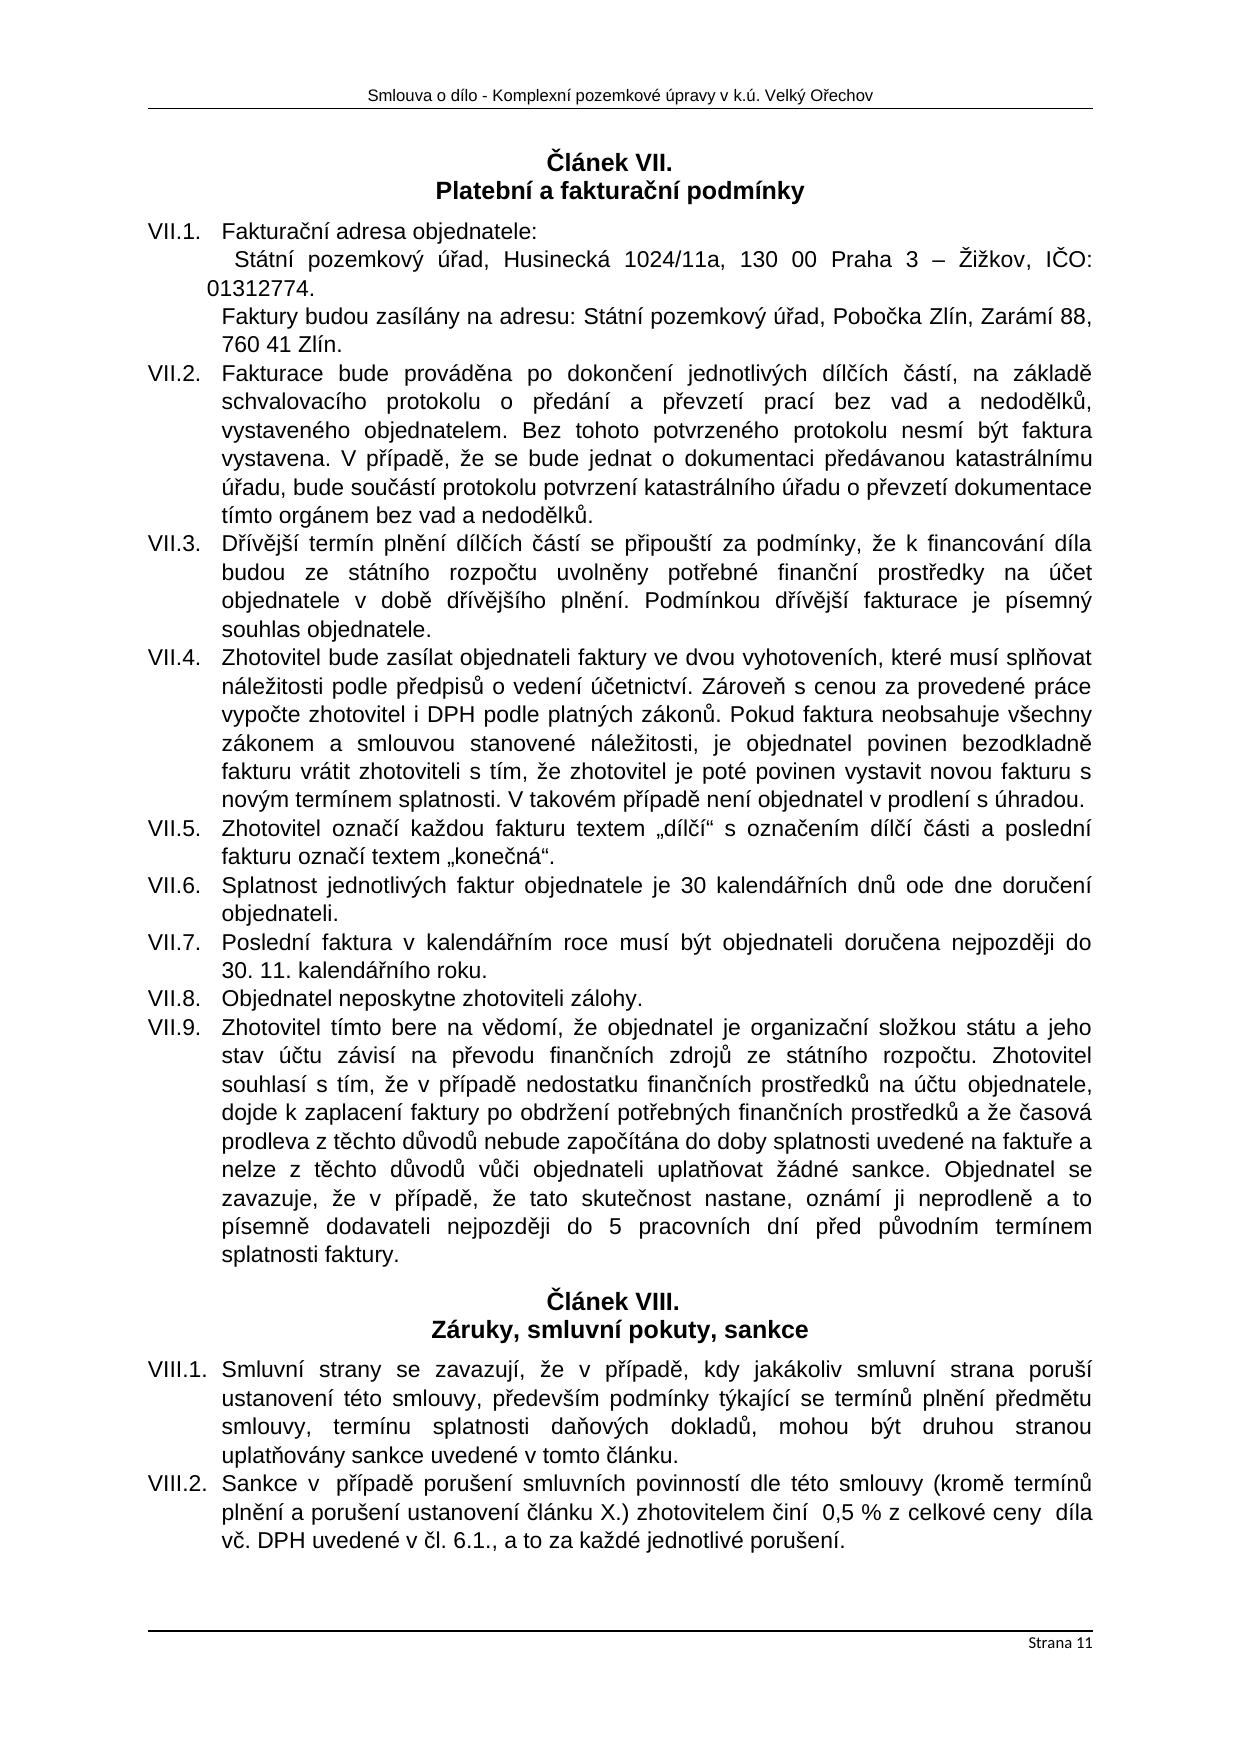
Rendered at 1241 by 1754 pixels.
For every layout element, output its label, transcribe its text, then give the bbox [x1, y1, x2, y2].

list Státní pozemkový úřad, Husinecká 1024/11a, 130 00 Praha 3 – Žižkov, IČO: 01312774. [207, 246, 1093, 301]
list Zhotovitel tímto bere na vědomí, že objednatel je organizační složkou státu a jeho stav účtu závisí na převodu finančních zdrojů ze státního rozpočtu. Zhotovitel souhlasí s tím, že v případě nedostatku finančních prostředků na účtu objednatele, dojde k zaplacení faktury po obdržení potřebných finančních prostředků a že časová prodleva z těchto důvodů nebude započítána do doby splatnosti uvedené na faktuře a nelze z těchto důvodů vůči objednateli uplatňovat žádné sankce. Objednatel se zavazuje, že v případě, že tato skutečnost nastane, oznámí ji neprodleně a to písemně dodavateli nejpozději do 5 pracovních dní před původním termínem splatnosti faktury. [148, 1014, 1093, 1268]
list Faktury budou zasílány na adresu: Státní pozemkový úřad, Pobočka Zlín, Zarámí 88, 760 41 Zlín. [221, 303, 1093, 358]
list Poslední faktura v kalendářním roce musí být objednateli doručena nejpozději do 30. 11. kalendářního roku. [148, 928, 1093, 983]
list Zhotovitel bude zasílat objednateli faktury ve dvou vyhotoveních, které musí splňovat náležitosti podle předpisů o vedení účetnictví. Zároveň s cenou za provedené práce vypočte zhotovitel i DPH podle platných zákonů. Pokud faktura neobsahuje všechny zákonem a smlouvou stanovené náležitosti, je objednatel povinen bezodkladně fakturu vrátit zhotoviteli s tím, že zhotovitel je poté povinen vystavit novou fakturu s novým termínem splatnosti. V takovém případě není objednatel v prodlení s úhradou. [148, 644, 1093, 813]
subtitle Platební a fakturační podmínky [148, 148, 1093, 205]
list Objednatel neposkytne zhotoviteli zálohy. [148, 985, 1093, 1012]
list Dřívější termín plnění dílčích částí se připouští za podmínky, že k financování díla budou ze státního rozpočtu uvolněny potřebné finanční prostředky na účet objednatele v době dřívějšího plnění. Podmínkou dřívější fakturace je písemný souhlas objednatele. [148, 530, 1093, 642]
list Zhotovitel označí každou fakturu textem „dílčí“ s označením dílčí části a poslední fakturu označí textem „konečná“. [148, 815, 1093, 869]
list Fakturační adresa objednatele: [148, 218, 1093, 244]
list Smluvní strany se zavazují, že v případě, kdy jakákoliv smluvní strana poruší ustanovení této smlouvy, především podmínky týkající se termínů plnění předmětu smlouvy, termínu splatnosti daňových dokladů, mohou být druhou stranou uplatňovány sankce uvedené v tomto článku. [148, 1356, 1093, 1468]
list Sankce v případě porušení smluvních povinností dle této smlouvy (kromě termínů plnění a porušení ustanovení článku X.) zhotovitelem činí 0,5 % z celkové ceny díla vč. DPH uvedené v čl. 6.1., a to za každé jednotlivé porušení. [148, 1470, 1093, 1553]
subtitle Záruky, smluvní pokuty, sankce [148, 1286, 1093, 1344]
list Splatnost jednotlivých faktur objednatele je 30 kalendářních dnů ode dne doručení objednateli. [148, 872, 1093, 926]
list Fakturace bude prováděna po dokončení jednotlivých dílčích částí, na základě schvalovacího protokolu o předání a převzetí prací bez vad a nedodělků, vystaveného objednatelem. Bez tohoto potvrzeného protokolu nesmí být faktura vystavena. V případě, že se bude jednat o dokumentaci předávanou katastrálnímu úřadu, bude součástí protokolu potvrzení katastrálního úřadu o převzetí dokumentace tímto orgánem bez vad a nedodělků. [148, 360, 1093, 528]
